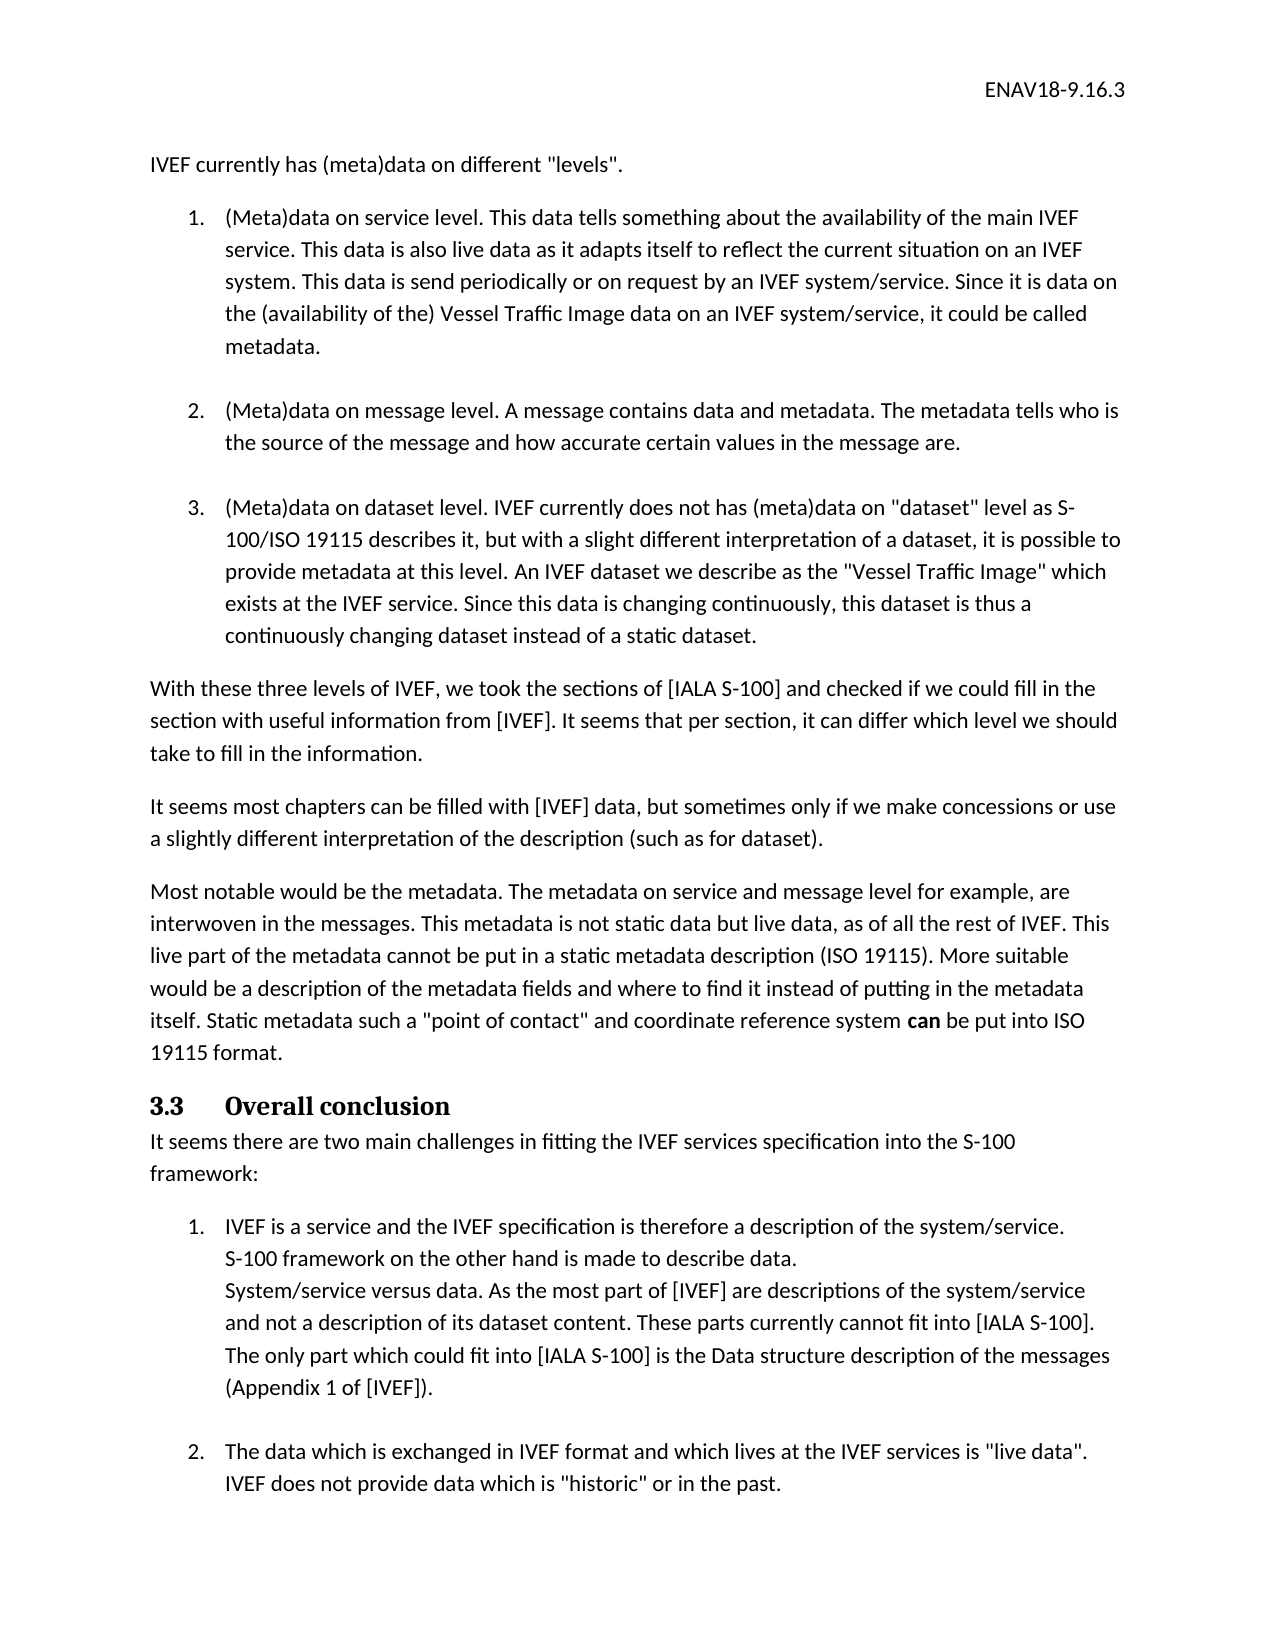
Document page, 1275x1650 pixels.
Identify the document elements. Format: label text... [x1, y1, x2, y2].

text IVEF currently has (meta)data on different "levels". [150, 150, 1125, 178]
text With these three levels of IVEF, we took the sections of [IALA S-100] and checked if we could fill in the section with useful information from [IVEF]. It seems that per section, it can differ which level we should take to fill in the information. [150, 674, 1125, 767]
text It seems most chapters can be filled with [IVEF] data, but sometimes only if we make concessions or use a slightly different interpretation of the description (such as for dataset). [150, 792, 1125, 852]
list IVEF is a service and the IVEF specification is therefore a description of the system/service. S-100 framework on the other hand is made to describe data. System/service versus data. As the most part of [IVEF] are descriptions of the system/service and not a description of its dataset content. These parts currently cannot fit into [IALA S-100]. The only part which could fit into [IALA S-100] is the Data structure description of the messages (Appendix 1 of [IVEF]). [187, 1212, 1125, 1401]
list (Meta)data on message level. A message contains data and metadata. The metadata tells who is the source of the message and how accurate certain values in the message are. [187, 396, 1125, 456]
text Most notable would be the metadata. The metadata on service and message level for example, are interwoven in the messages. This metadata is not static data but live data, as of all the rest of IVEF. This live part of the metadata cannot be put in a static metadata description (ISO 19115). More suitable would be a description of the metadata fields and where to find it instead of putting in the metadata itself. Static metadata such a "point of contact" and coordinate reference system can be put into ISO 19115 format. [150, 877, 1125, 1066]
list (Meta)data on service level. This data tells something about the availability of the main IVEF service. This data is also live data as it adapts itself to reflect the current situation on an IVEF system. This data is send periodically or on request by an IVEF system/service. Since it is data on the (availability of the) Vessel Traffic Image data on an IVEF system/service, it could be called metadata. [187, 203, 1125, 360]
text It seems there are two main challenges in fitting the IVEF services specification into the S-100 framework: [150, 1127, 1125, 1187]
list (Meta)data on dataset level. IVEF currently does not has (meta)data on "dataset" level as S-100/ISO 19115 describes it, but with a slight different interpretation of a dataset, it is possible to provide metadata at this level. An IVEF dataset we describe as the "Vessel Traffic Image" which exists at the IVEF service. Since this data is changing continuously, this dataset is thus a continuously changing dataset instead of a static dataset. [187, 493, 1125, 649]
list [187, 1437, 1125, 1497]
subtitle 3.3 Overall conclusion [150, 1091, 1125, 1122]
